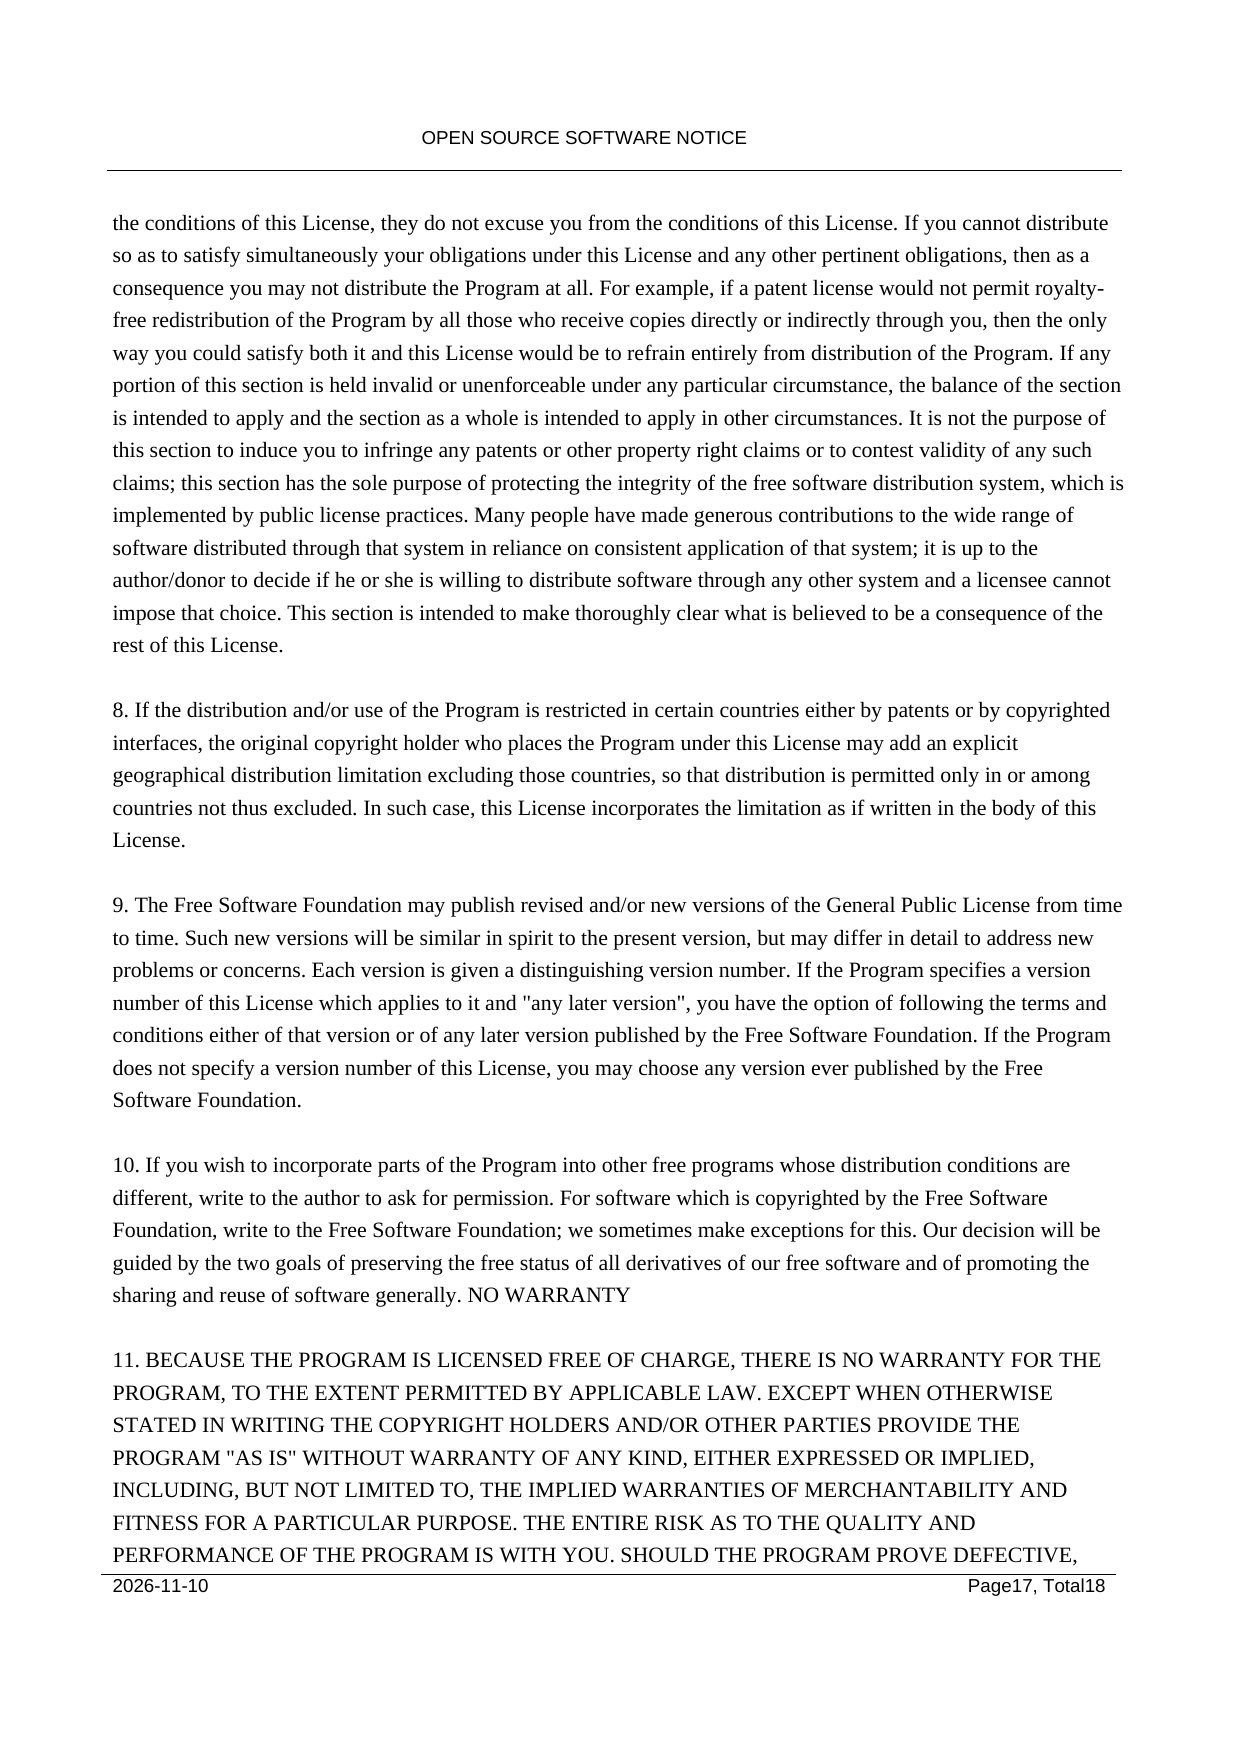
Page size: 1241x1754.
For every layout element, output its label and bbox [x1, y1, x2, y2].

text [112, 206, 1128, 1571]
